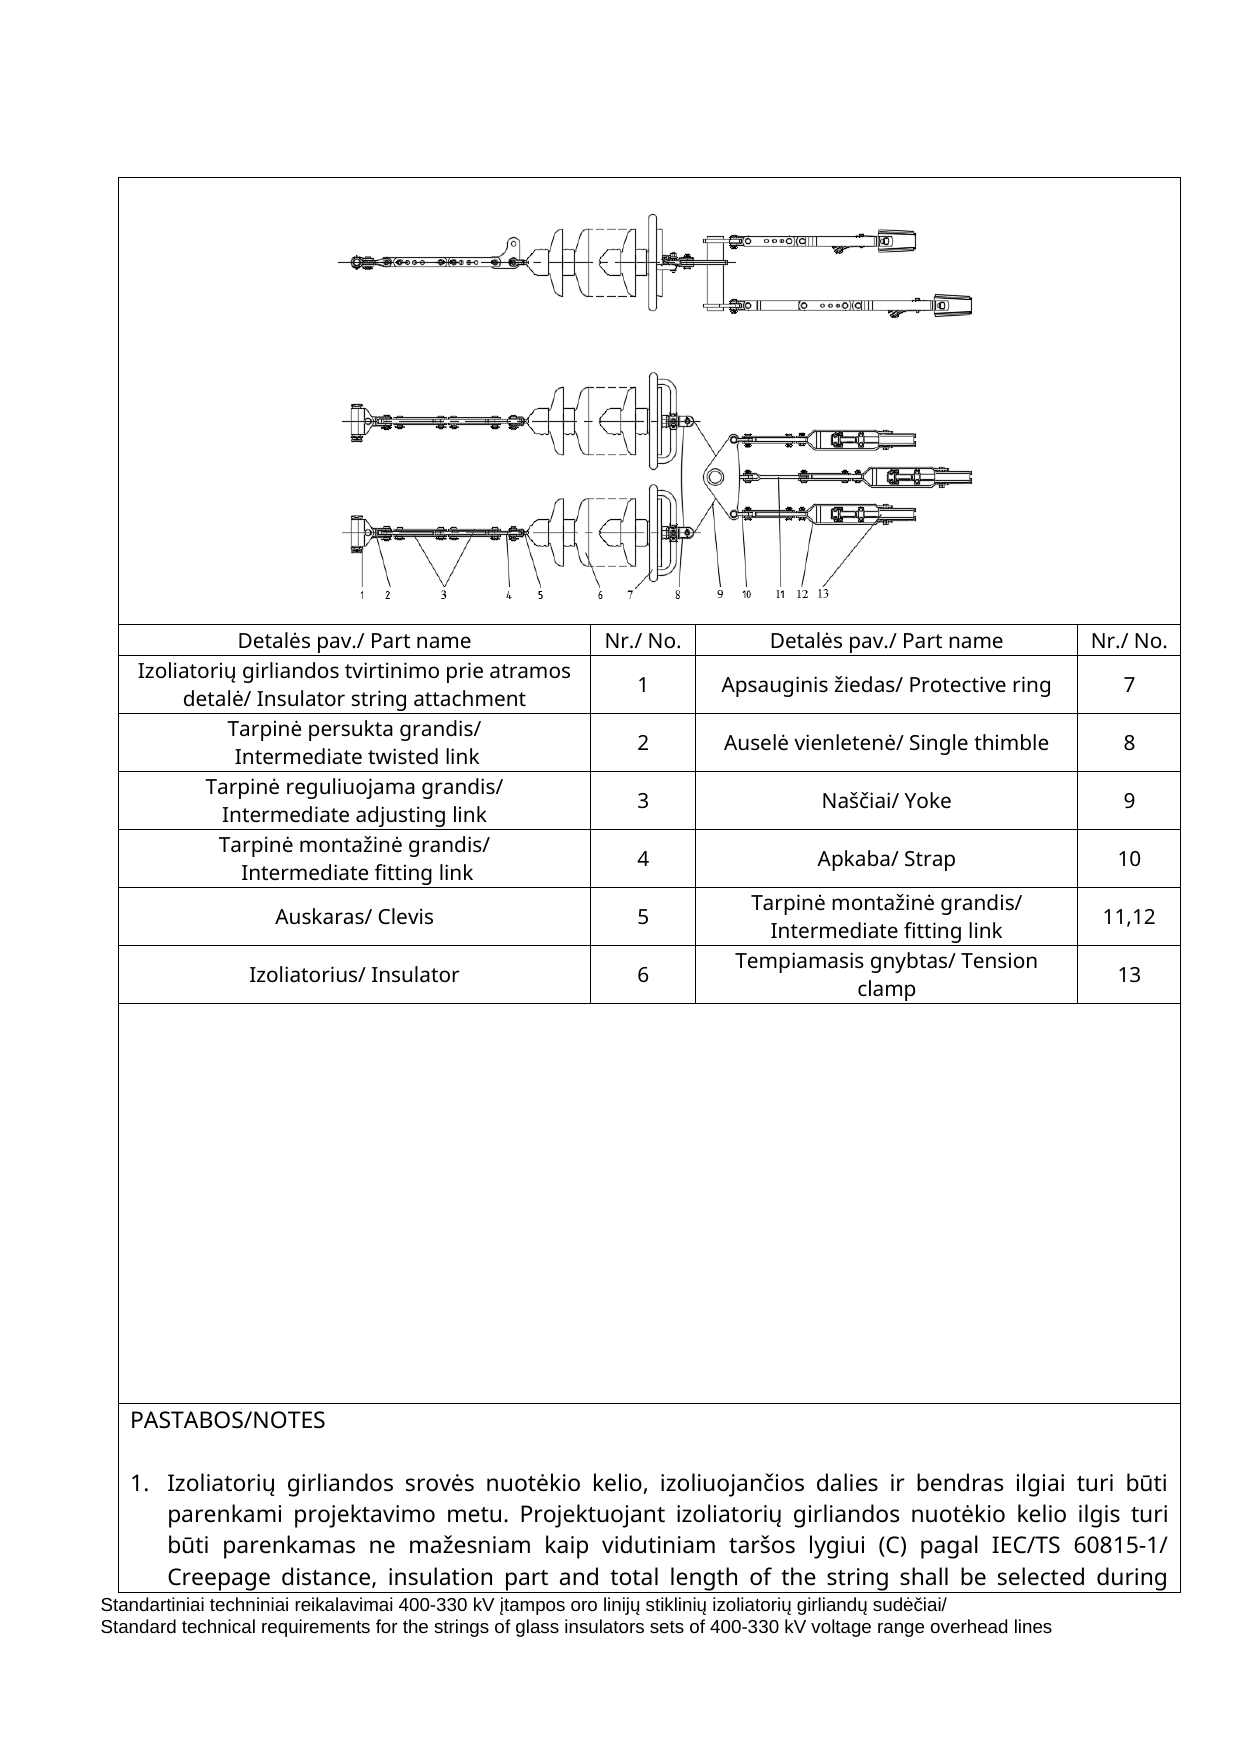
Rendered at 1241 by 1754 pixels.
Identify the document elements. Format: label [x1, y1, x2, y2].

table_cell [119, 1404, 1180, 1592]
table_cell [696, 625, 1077, 655]
table_cell [591, 656, 695, 713]
table_cell [119, 656, 590, 713]
picture [324, 212, 976, 604]
table_cell [696, 888, 1077, 945]
table_cell [696, 772, 1077, 829]
table_cell [696, 656, 1077, 713]
table_cell [591, 830, 695, 887]
table_cell [696, 714, 1077, 771]
table_cell [591, 888, 695, 945]
table_cell [1078, 772, 1180, 829]
table_cell [119, 714, 590, 771]
table_cell [591, 714, 695, 771]
table_cell [119, 178, 1180, 624]
table_cell [119, 888, 590, 945]
table_cell [119, 1004, 1180, 1403]
table_cell [1078, 830, 1180, 887]
table_cell [1078, 714, 1180, 771]
table_cell [591, 772, 695, 829]
table_cell [1078, 656, 1180, 713]
table_cell [119, 625, 590, 655]
table_cell [591, 625, 695, 655]
table_cell [1078, 888, 1180, 945]
table_cell [591, 946, 695, 1003]
table_cell [119, 772, 590, 829]
table_cell [696, 830, 1077, 887]
table_cell [1078, 625, 1180, 655]
table_cell [119, 830, 590, 887]
table_cell [1078, 946, 1180, 1003]
table_cell [119, 946, 590, 1003]
table_cell [696, 946, 1077, 1003]
